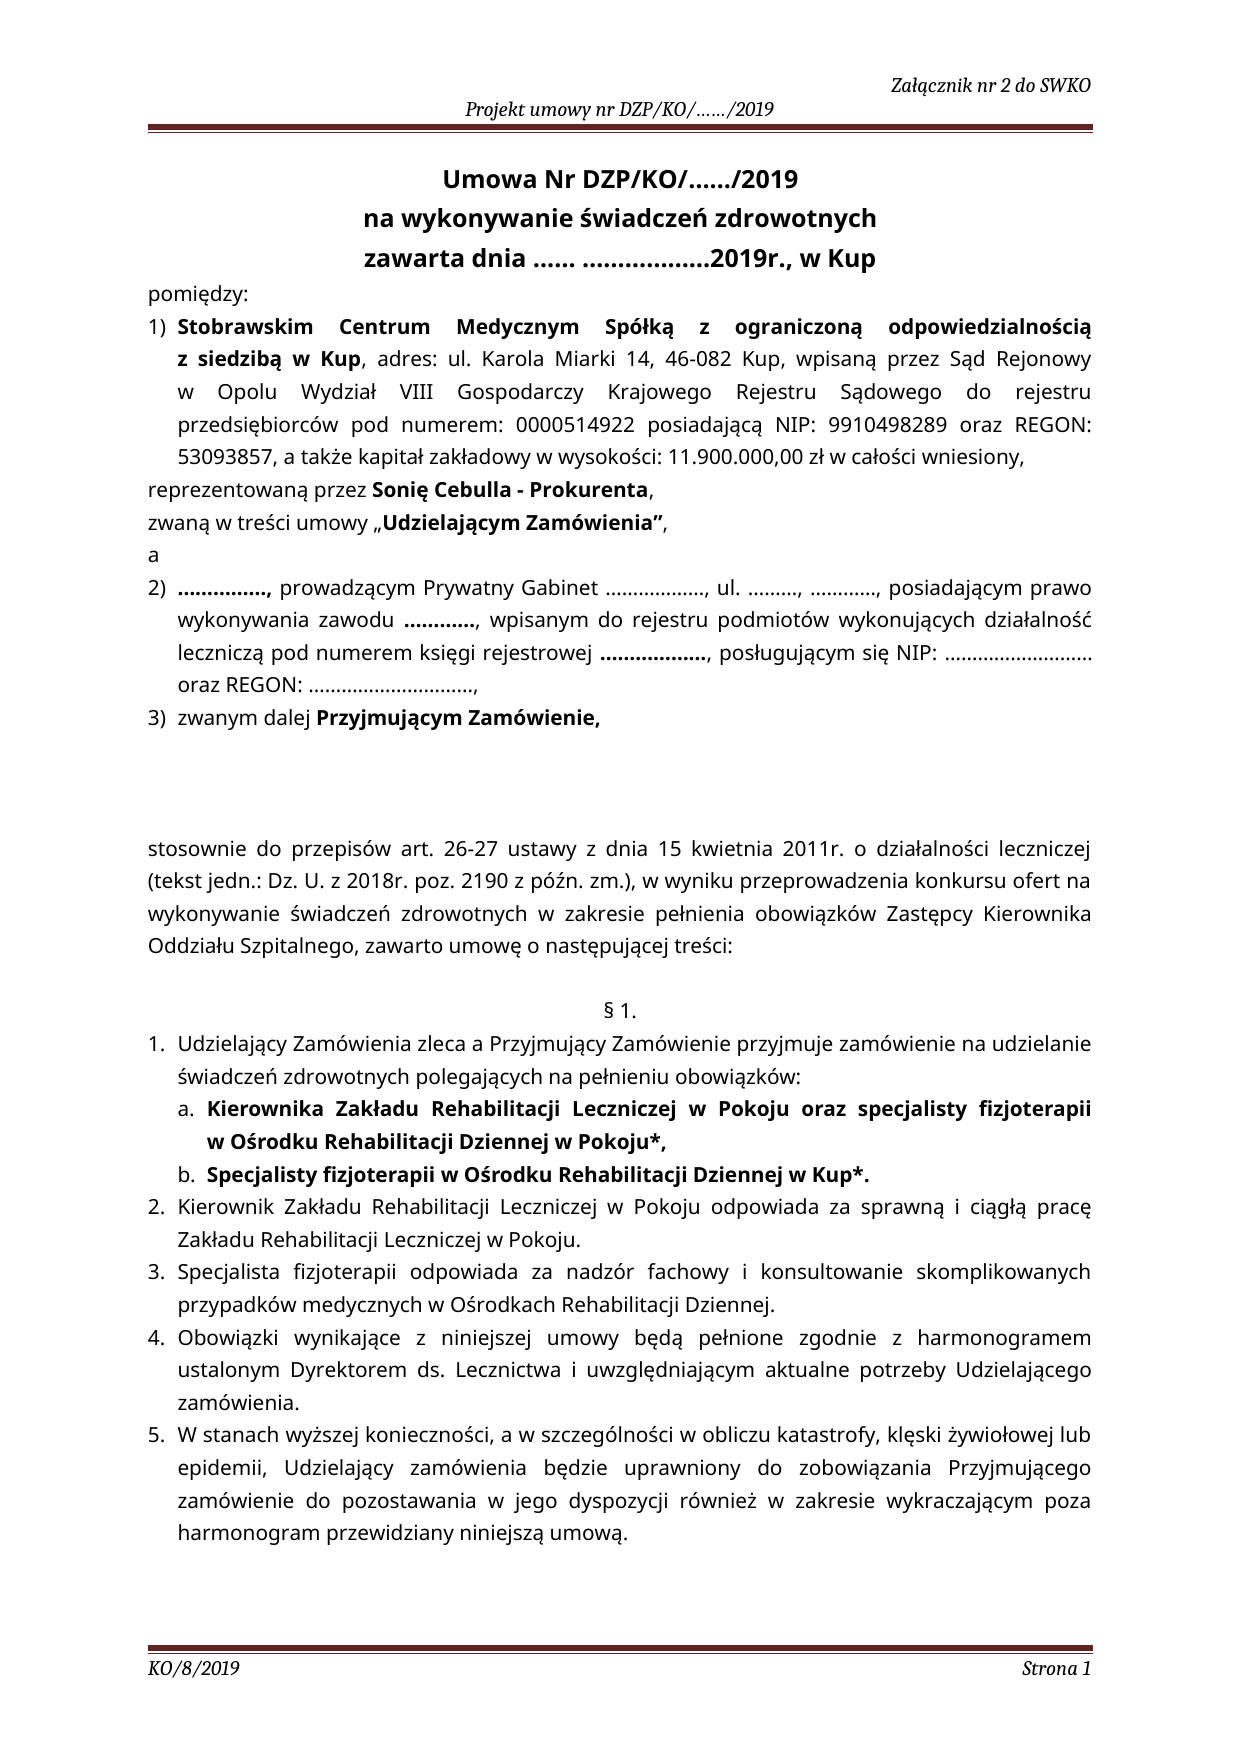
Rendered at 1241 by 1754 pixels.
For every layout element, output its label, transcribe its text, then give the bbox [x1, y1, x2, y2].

text Umowa Nr DZP/KO/……/2019 [148, 162, 1093, 196]
text zawarta dnia …… ………………2019r., w Kup [148, 240, 1093, 274]
list W stanach wyższej konieczności, a w szczególności w obliczu katastrofy, klęski żywiołowej lub epidemii, Udzielający zamówienia będzie uprawniony do zobowiązania Przyjmującego zamówienie do pozostawania w jego dyspozycji również w zakresie wykraczającym poza harmonogram przewidziany niniejszą umową. [148, 1421, 1093, 1547]
list Specjalista fizjoterapii odpowiada za nadzór fachowy i konsultowanie skomplikowanych przypadków medycznych w Ośrodkach Rehabilitacji Dziennej. [148, 1257, 1093, 1318]
text a [148, 540, 1093, 569]
text § 1. [148, 997, 1093, 1025]
text na wykonywanie świadczeń zdrowotnych [148, 201, 1093, 235]
list Stobrawskim Centrum Medycznym Spółką z ograniczoną odpowiedzialnością z siedzibą w Kup, adres: ul. Karola Miarki 14, 46-082 Kup, wpisaną przez Sąd Rejonowy w Opolu Wydział VIII Gospodarczy Krajowego Rejestru Sądowego do rejestru przedsiębiorców pod numerem: 0000514922 posiadającą NIP: 9910498289 oraz REGON: 53093857, a także kapitał zakładowy w wysokości: 11.900.000,00 zł w całości wniesiony, [148, 312, 1093, 471]
text pomiędzy: [148, 279, 1093, 308]
list ……………, prowadzącym Prywatny Gabinet ………………, ul. ………, …………, posiadającym prawo wykonywania zawodu …………, wpisanym do rejestru podmiotów wykonujących działalność leczniczą pod numerem księgi rejestrowej ………………, posługującym się NIP: ……………………… oraz REGON: …………………………, [148, 573, 1093, 699]
text reprezentowaną przez Sonię Cebulla - Prokurenta, [148, 475, 1093, 503]
list Specjalisty fizjoterapii w Ośrodku Rehabilitacji Dziennej w Kup*. [177, 1160, 1093, 1188]
list Kierownik Zakładu Rehabilitacji Leczniczej w Pokoju odpowiada za sprawną i ciągłą pracę Zakładu Rehabilitacji Leczniczej w Pokoju. [148, 1192, 1093, 1253]
text zwaną w treści umowy „Udzielającym Zamówienia”, [148, 508, 1093, 536]
list Udzielający Zamówienia zleca a Przyjmujący Zamówienie przyjmuje zamówienie na udzielanie świadczeń zdrowotnych polegających na pełnieniu obowiązków: [148, 1029, 1093, 1090]
list Kierownika Zakładu Rehabilitacji Leczniczej w Pokoju oraz specjalisty fizjoterapii w Ośrodku Rehabilitacji Dziennej w Pokoju*, [177, 1094, 1093, 1156]
text stosownie do przepisów art. 26-27 ustawy z dnia 15 kwietnia 2011r. o działalności leczniczej (tekst jedn.: Dz. U. z 2018r. poz. 2190 z późn. zm.), w wyniku przeprowadzenia konkursu ofert na wykonywanie świadczeń zdrowotnych w zakresie pełnienia obowiązków Zastępcy Kierownika Oddziału Szpitalnego, zawarto umowę o następującej treści: [148, 834, 1093, 960]
list zwanym dalej Przyjmującym Zamówienie, [148, 703, 1093, 732]
list Obowiązki wynikające z niniejszej umowy będą pełnione zgodnie z harmonogramem ustalonym Dyrektorem ds. Lecznictwa i uwzględniającym aktualne potrzeby Udzielającego zamówienia. [148, 1323, 1093, 1416]
